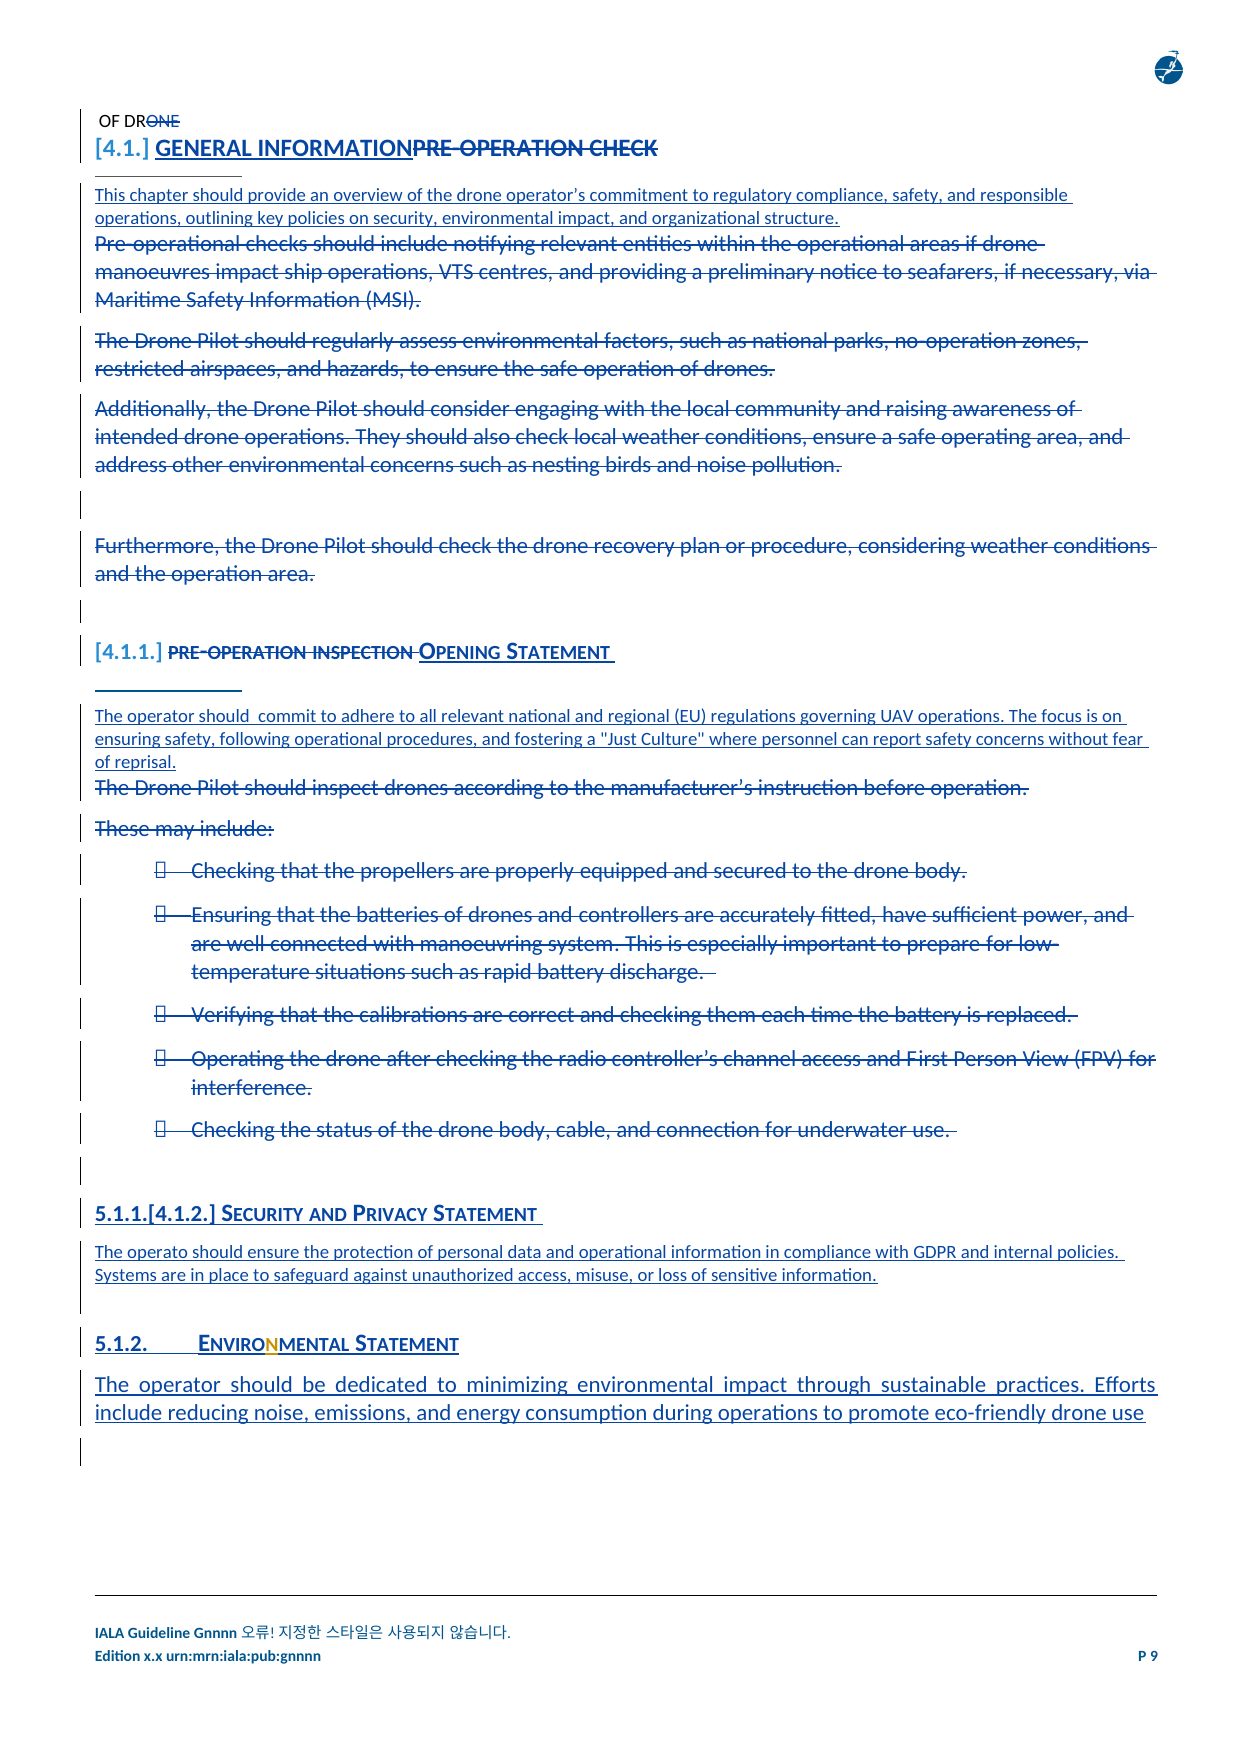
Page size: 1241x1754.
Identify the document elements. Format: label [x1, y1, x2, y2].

picture [1123, 0, 1241, 119]
